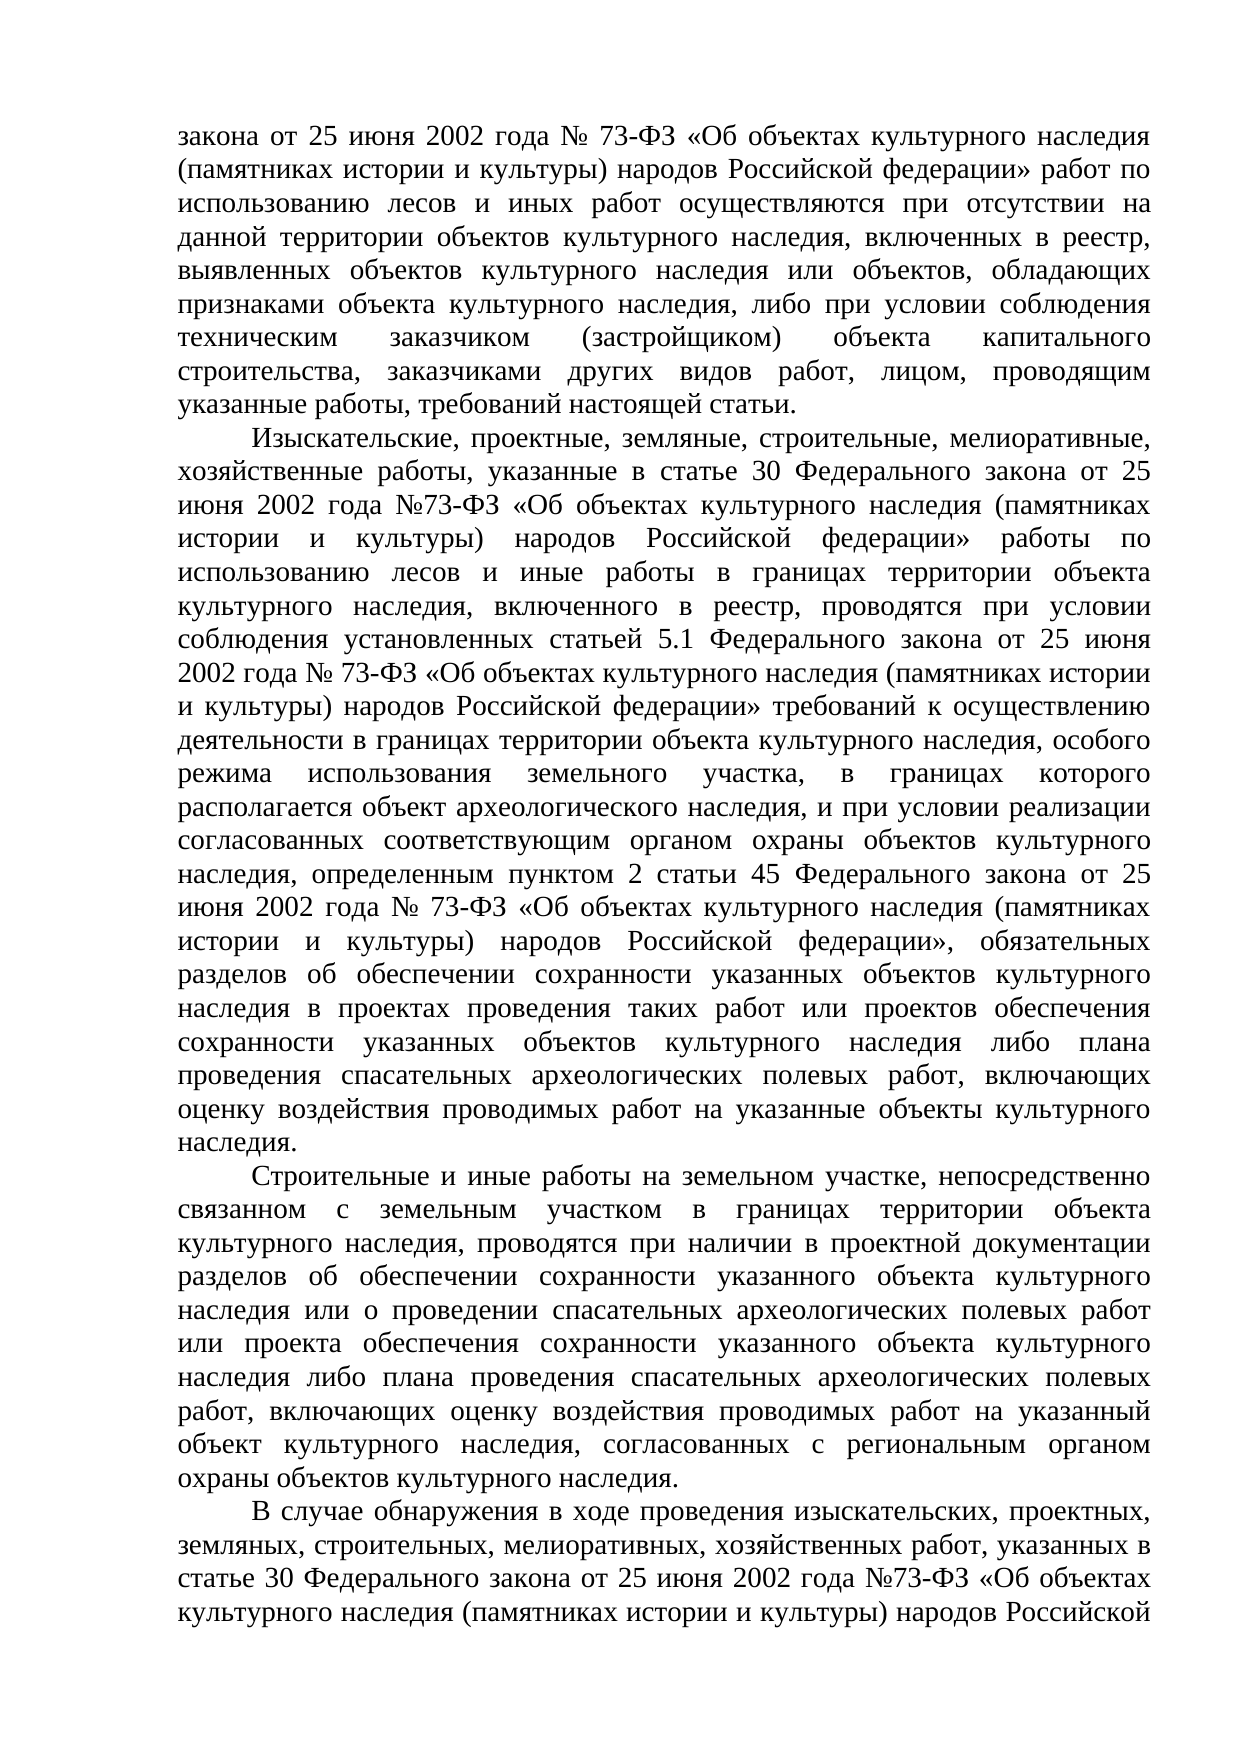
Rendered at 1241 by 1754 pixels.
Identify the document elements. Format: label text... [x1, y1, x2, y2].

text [177, 118, 1152, 420]
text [177, 1493, 1152, 1627]
text Строительные и иные работы на земельном участке, непосредственно связанном с земельным участком в границах территории объекта культурного наследия, проводятся при наличии в проектной документации разделов об обеспечении сохранности указанного объекта культурного наследия или о проведении спасательных археологических полевых работ или проекта обеспечения сохранности указанного объекта культурного наследия либо плана проведения спасательных археологических полевых работ, включающих оценку воздействия проводимых работ на указанный объект культурного наследия, согласованных с региональным органом охраны объектов культурного наследия. [177, 1158, 1152, 1493]
text Изыскательские, проектные, земляные, строительные, мелиоративные, хозяйственные работы, указанные в статье 30 Федерального закона от 25 июня 2002 года №73-ФЗ «Об объектах культурного наследия (памятниках истории и культуры) народов Российской федерации» работы по использованию лесов и иные работы в границах территории объекта культурного наследия, включенного в реестр, проводятся при условии соблюдения установленных статьей 5.1 Федерального закона от 25 июня 2002 года № 73-ФЗ «Об объектах культурного наследия (памятниках истории и культуры) народов Российской федерации» требований к осуществлению деятельности в границах территории объекта культурного наследия, особого режима использования земельного участка, в границах которого располагается объект археологического наследия, и при условии реализации согласованных соответствующим органом охраны объектов культурного наследия, определенным пунктом 2 статьи 45 Федерального закона от 25 июня 2002 года № 73-ФЗ «Об объектах культурного наследия (памятниках истории и культуры) народов Российской федерации», обязательных разделов об обеспечении сохранности указанных объектов культурного наследия в проектах проведения таких работ или проектов обеспечения сохранности указанных объектов культурного наследия либо плана проведения спасательных археологических полевых работ, включающих оценку воздействия проводимых работ на указанные объекты культурного наследия. [177, 420, 1152, 1158]
